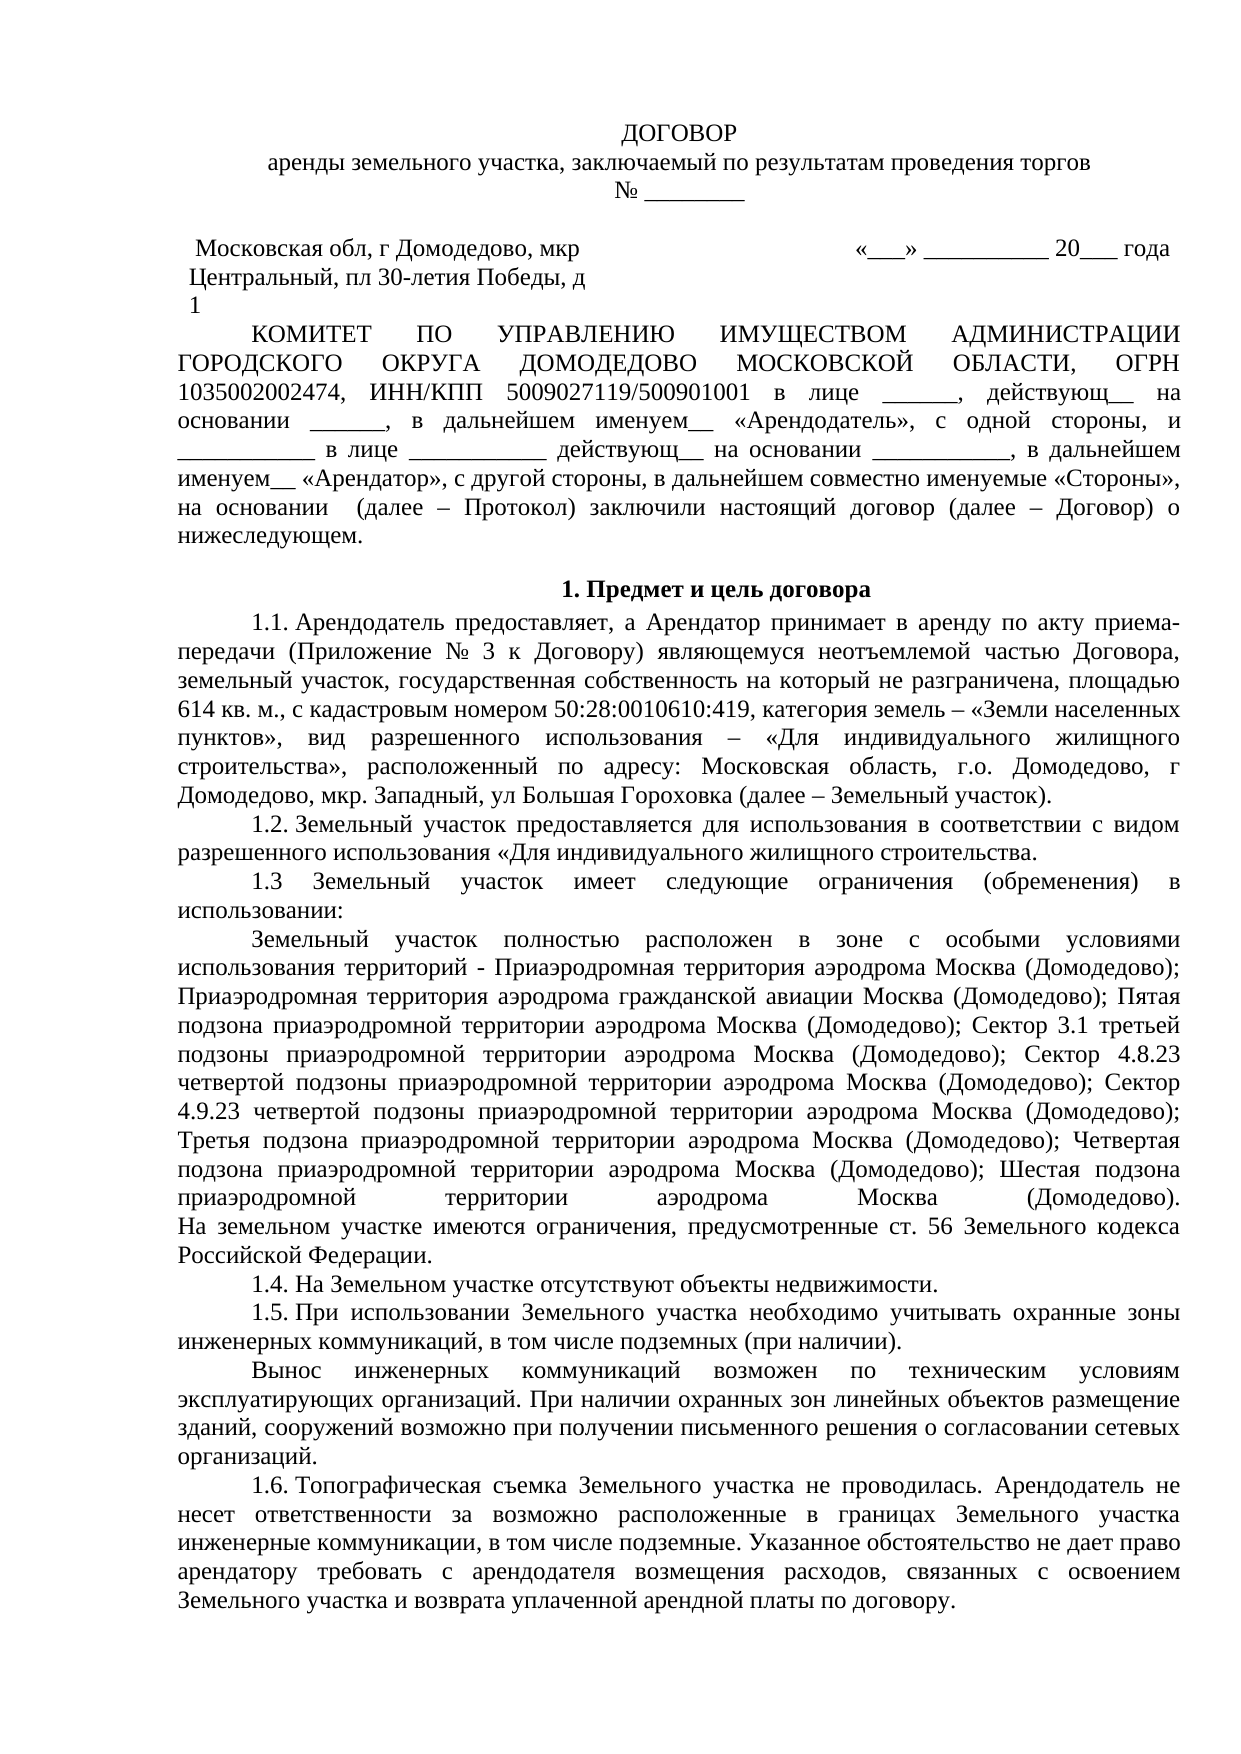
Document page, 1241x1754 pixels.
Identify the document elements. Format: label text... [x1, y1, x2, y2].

text аренды земельного участка, заключаемый по результатам проведения торгов [177, 147, 1181, 176]
table_header «___» __________ 20___ года [605, 233, 1181, 319]
text 1. Предмет и цель договора [177, 574, 1181, 603]
text 1.6. Топографическая съемка Земельного участка не проводилась. Арендодатель не несет ответственности за возможно расположенные в границах Земельного участка инженерные коммуникации, в том числе подземные. Указанное обстоятельство не дает право арендатору требовать с арендодателя возмещения расходов, связанных с освоением Земельного участка и возврата уплаченной арендной платы по договору. [177, 1470, 1181, 1614]
text ДОГОВОР [177, 118, 1181, 147]
text 1.2. Земельный участок предоставляется для использования в соответствии с видом разрешенного использования «Для индивидуального жилищного строительства. [177, 809, 1181, 866]
text КОМИТЕТ ПО УПРАВЛЕНИЮ ИМУЩЕСТВОМ АДМИНИСТРАЦИИ ГОРОДСКОГО ОКРУГА ДОМОДЕДОВО МОСКОВСКОЙ ОБЛАСТИ, ОГРН 1035002002474, ИНН/КПП 5009027119/500901001 в лице ______, действующ__ на основании ______, в дальнейшем именуем__ «Арендодатель», с одной стороны, и ___________ в лице ___________ действующ__ на основании ___________, в дальнейшем именуем__ «Арендатор», с другой стороны, в дальнейшем совместно именуемые «Стороны», на основании (далее – Протокол) заключили настоящий договор (далее – Договор) о нижеследующем. [177, 319, 1181, 549]
text 1.5. При использовании Земельного участка необходимо учитывать охранные зоны инженерных коммуникаций, в том числе подземных (при наличии). [177, 1297, 1181, 1355]
text Вынос инженерных коммуникаций возможен по техническим условиям эксплуатирующих организаций. При наличии охранных зон линейных объектов размещение зданий, сооружений возможно при получении письменного решения о согласовании сетевых организаций. [177, 1355, 1181, 1470]
table_header Московская обл, г Домодедово, мкр Центральный, пл 30-летия Победы, д 1 [177, 233, 605, 319]
text 1.1. Арендодатель предоставляет, а Арендатор принимает в аренду по акту приема-передачи (Приложение № 3 к Договору) являющемуся неотъемлемой частью Договора, земельный участок, государственная собственность на который не разграничена, площадью 614 кв. м., с кадастровым номером 50:28:0010610:419, категория земель – «Земли населенных пунктов», вид разрешенного использования – «Для индивидуального жилищного строительства», расположенный по адресу: Московская область, г.о. Домодедово, г Домодедово, мкр. Западный, ул Большая Гороховка (далее – Земельный участок). [177, 607, 1181, 809]
text 1.4. На Земельном участке отсутствуют объекты недвижимости. [177, 1269, 1181, 1297]
text № ________ [177, 176, 1181, 204]
text 1.3 Земельный участок имеет следующие ограничения (обременения) в использовании: [177, 866, 1181, 924]
text Земельный участок полностью расположен в зоне с особыми условиями использования территорий - Приаэродромная территория аэродрома Москва (Домодедово); Приаэродромная территория аэродрома гражданской авиации Москва (Домодедово); Пятая подзона приаэродромной территории аэродрома Москва (Домодедово); Сектор 3.1 третьей подзоны приаэродромной территории аэродрома Москва (Домодедово); Сектор 4.8.23 четвертой подзоны приаэродромной территории аэродрома Москва (Домодедово); Сектор 4.9.23 четвертой подзоны приаэродромной территории аэродрома Москва (Домодедово); Третья подзона приаэродромной территории аэродрома Москва (Домодедово); Четвертая подзона приаэродромной территории аэродрома Москва (Домодедово); Шестая подзона приаэродромной территории аэродрома Москва (Домодедово). На земельном участке имеются ограничения, предусмотренные ст. 56 Земельного кодекса Российской Федерации. [177, 924, 1181, 1269]
